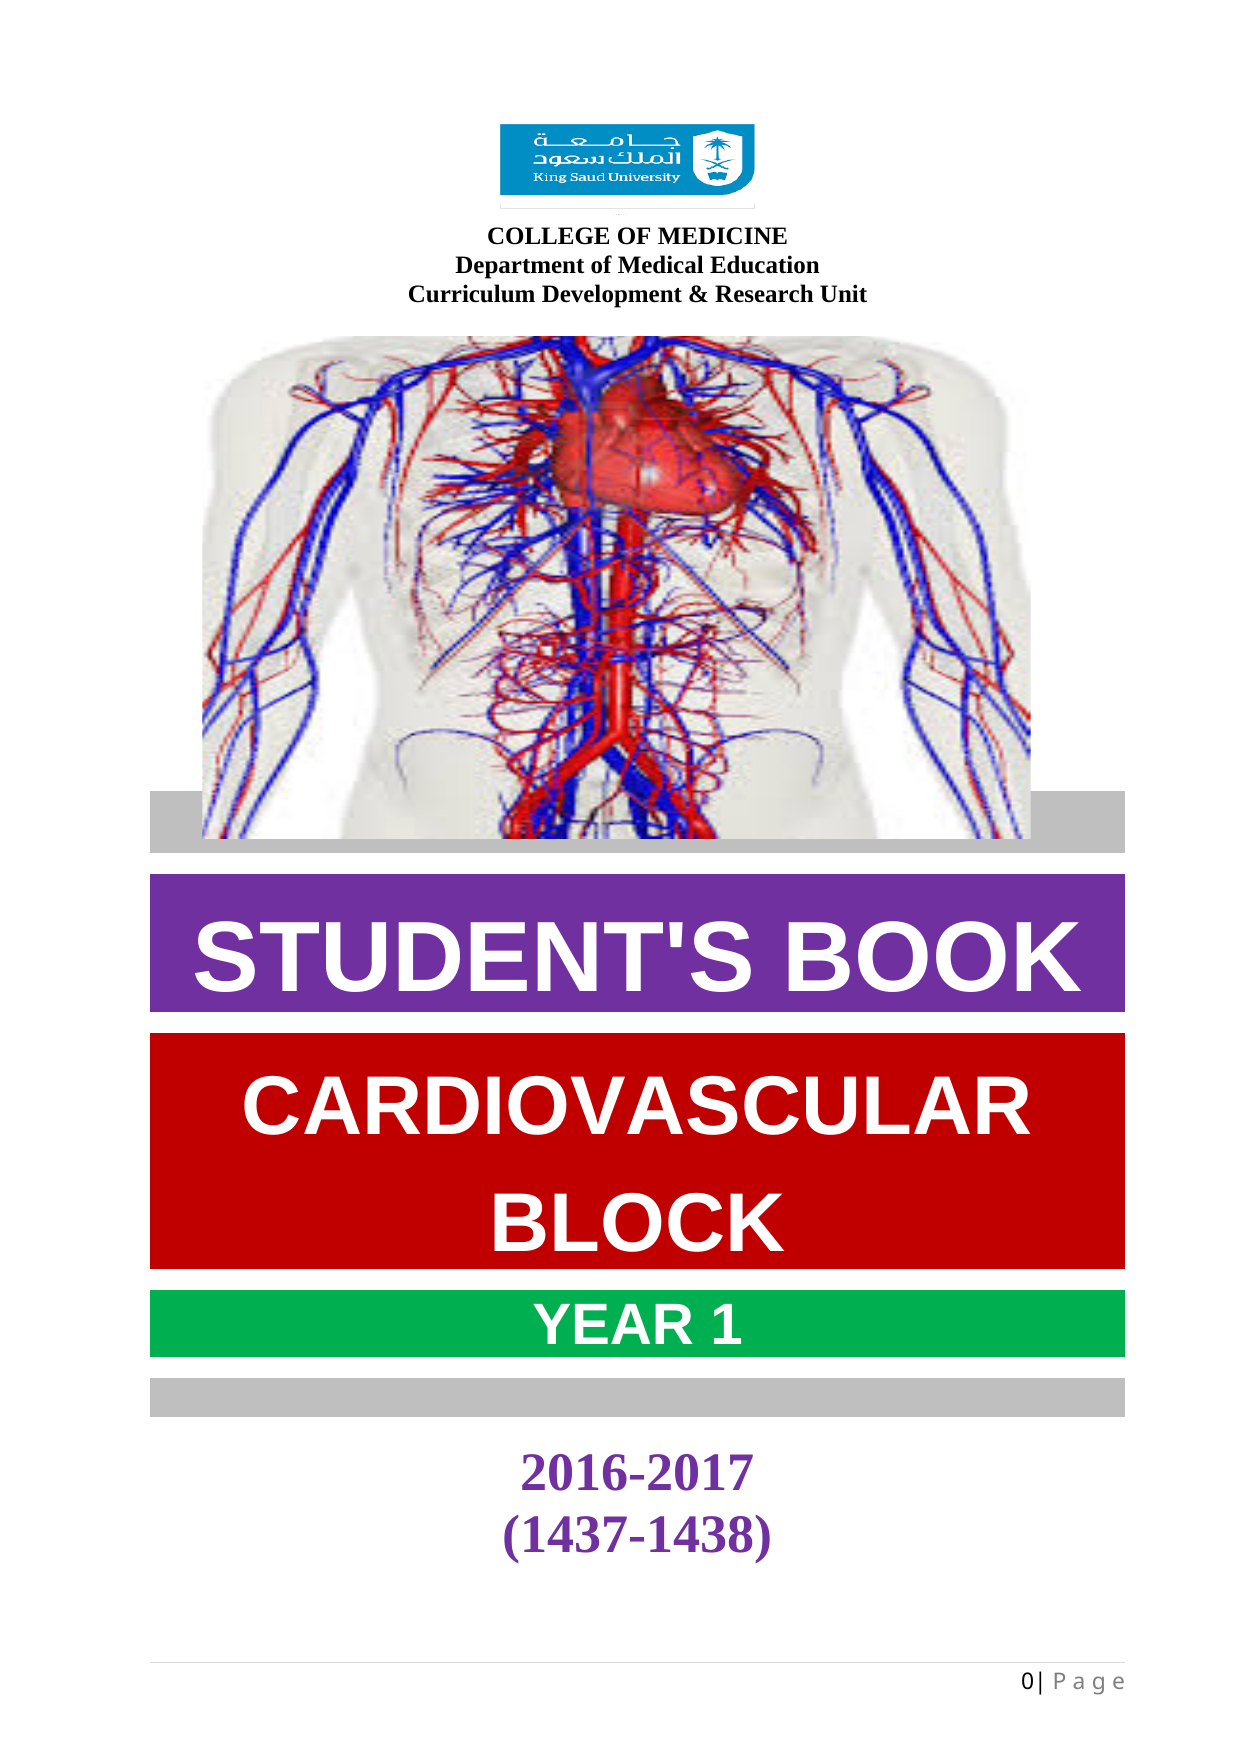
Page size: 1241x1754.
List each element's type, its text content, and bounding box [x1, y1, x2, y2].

picture [495, 121, 755, 215]
text YEAR 1 [150, 1290, 1125, 1357]
picture [202, 336, 1031, 839]
text Department of Medical Education [150, 250, 1125, 279]
picture [694, 131, 742, 185]
text CARDIOVASCULAR [150, 1056, 1125, 1152]
text COLLEGE OF MEDICINE [150, 221, 1125, 250]
text 2016-2017 [150, 1440, 1125, 1502]
text (1437-1438) [150, 1502, 1125, 1564]
text STUDENT'S BOOK [150, 897, 1125, 1012]
text Curriculum Development & Research Unit [150, 279, 1125, 307]
text BLOCK [150, 1173, 1125, 1269]
